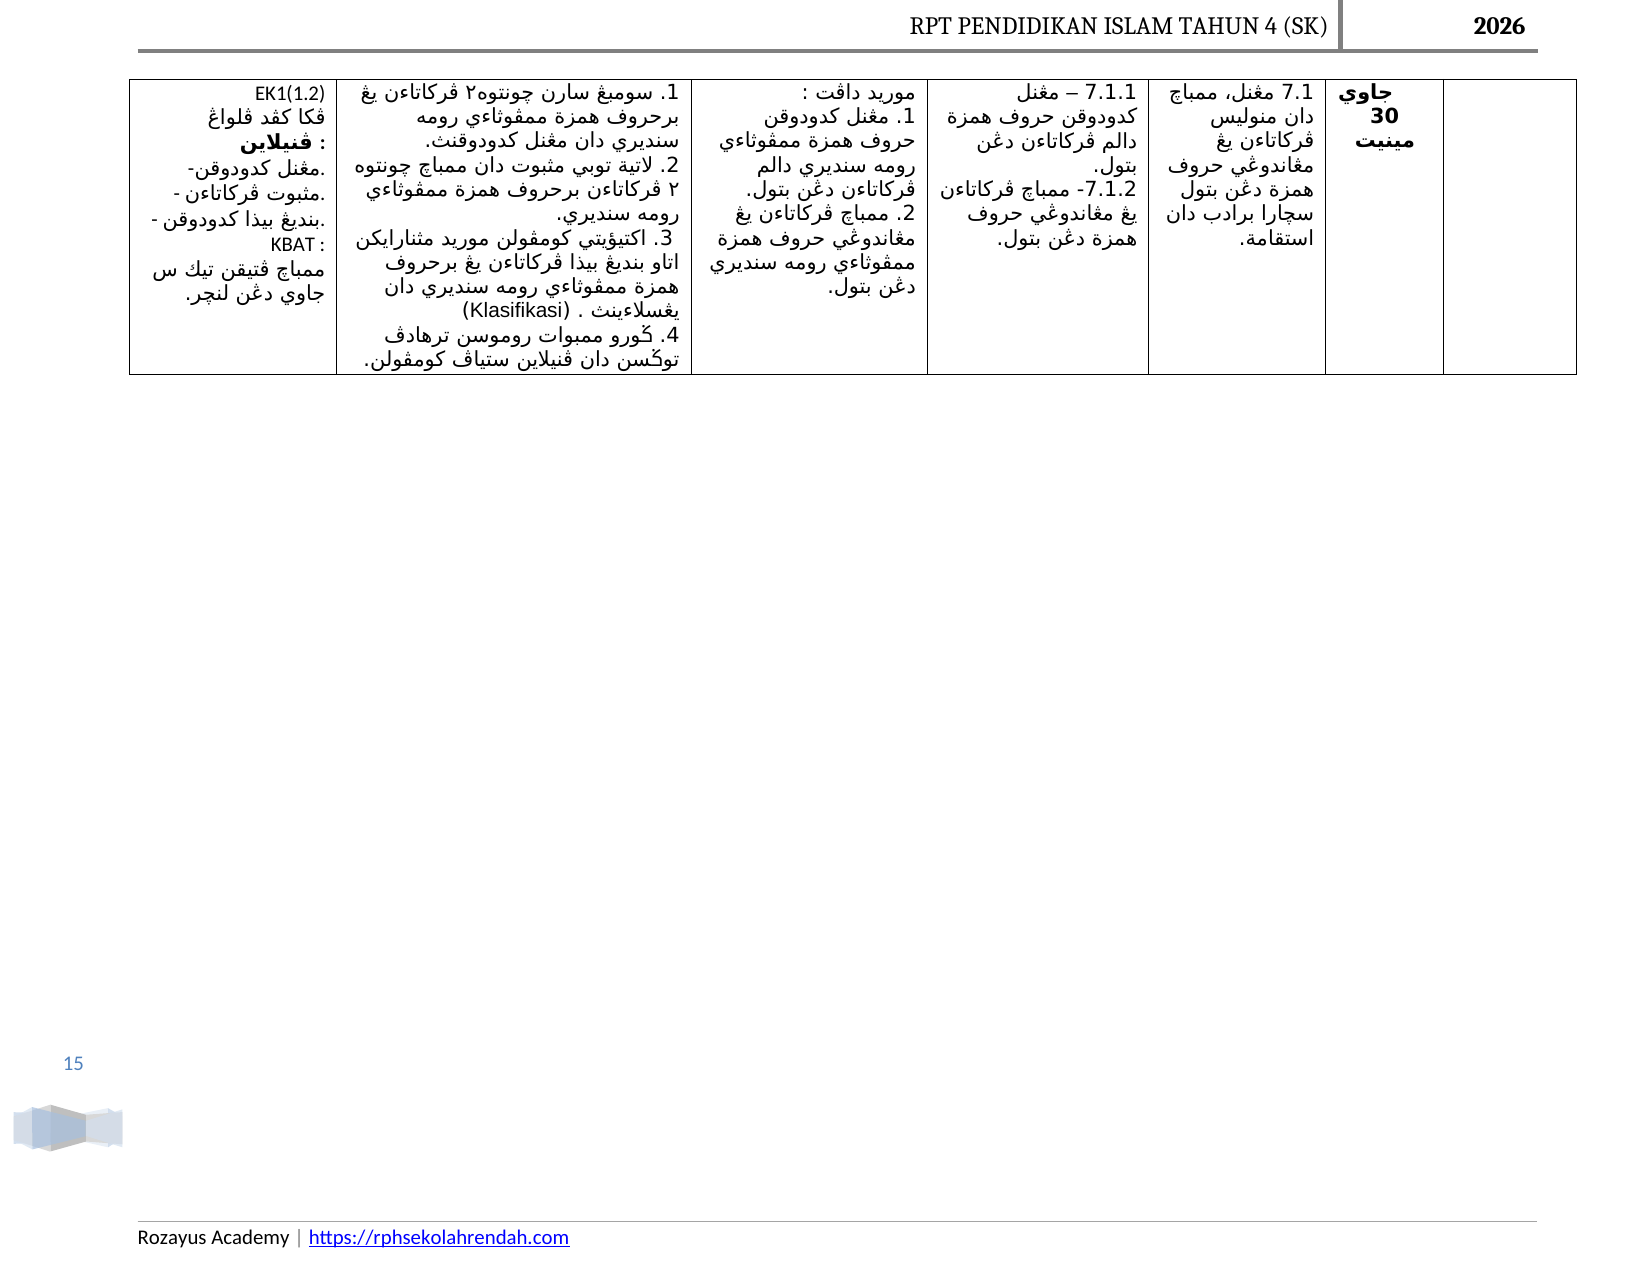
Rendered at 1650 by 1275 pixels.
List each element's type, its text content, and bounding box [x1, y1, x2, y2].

table_cell جاوي 30 مينيت [1326, 80, 1443, 374]
table_cell 7.1 مڠنل، ممباچ دان منوليس ڤركاتاءن يڠ مڠاندوڠي حروف همزة دڠن بتول سچارا برادب دان استقامة. [1149, 80, 1325, 374]
table_cell موريد داڤت : 1. مڠنل كدودوقن حروف همزة ممڤوثاءي رومه سنديري دالم ڤركاتاءن دڠن بتول. 2. ممباچ ڤركاتاءن يڠ مڠاندوڠي حروف همزة ممڤوثاءي رومه سنديري دڠن بتول. [692, 80, 927, 374]
table_cell 1. سومبڠ سارن چونتوه٢ ڤركاتاءن يڠ برحروف همزة ممڤوثاءي رومه سنديري دان مڠنل كدودوقنث. 2. لاتية توبي مثبوت دان ممباچ چونتوه٢ ڤركاتاءن برحروف همزة ممڤوثاءي رومه سنديري. 3. اكتيؤيتي كومڤولن موريد مثنارايكن اتاو بنديڠ بيذا ڤركاتاءن يڠ برحروف همزة ممڤوثاءي رومه سنديري دان يڠسلاءينث . (Klasifikasi) 4. ݢورو ممبوات روموسن ترهادڤ توݢسن دان ڤنيلاين ستياڤ كومڤولن. [337, 80, 691, 374]
table_cell EK1(1.2) ڤكا كڤد ڤلواڠ ڤنيلاين : -مڠنل كدودوقن. - مثبوت ڤركاتاءن. - بنديڠ بيذا كدودوقن. KBAT : ممباچ ڤتيقن تيك س جاوي دڠن لنچر. [130, 80, 336, 374]
table_cell 7.1.1 – مڠنل كدودوقن حروف همزة دالم ڤركاتاءن دڠن بتول. 7.1.2- ممباچ ڤركاتاءن يڠ مڠاندوڠي حروف همزة دڠن بتول. [928, 80, 1148, 374]
